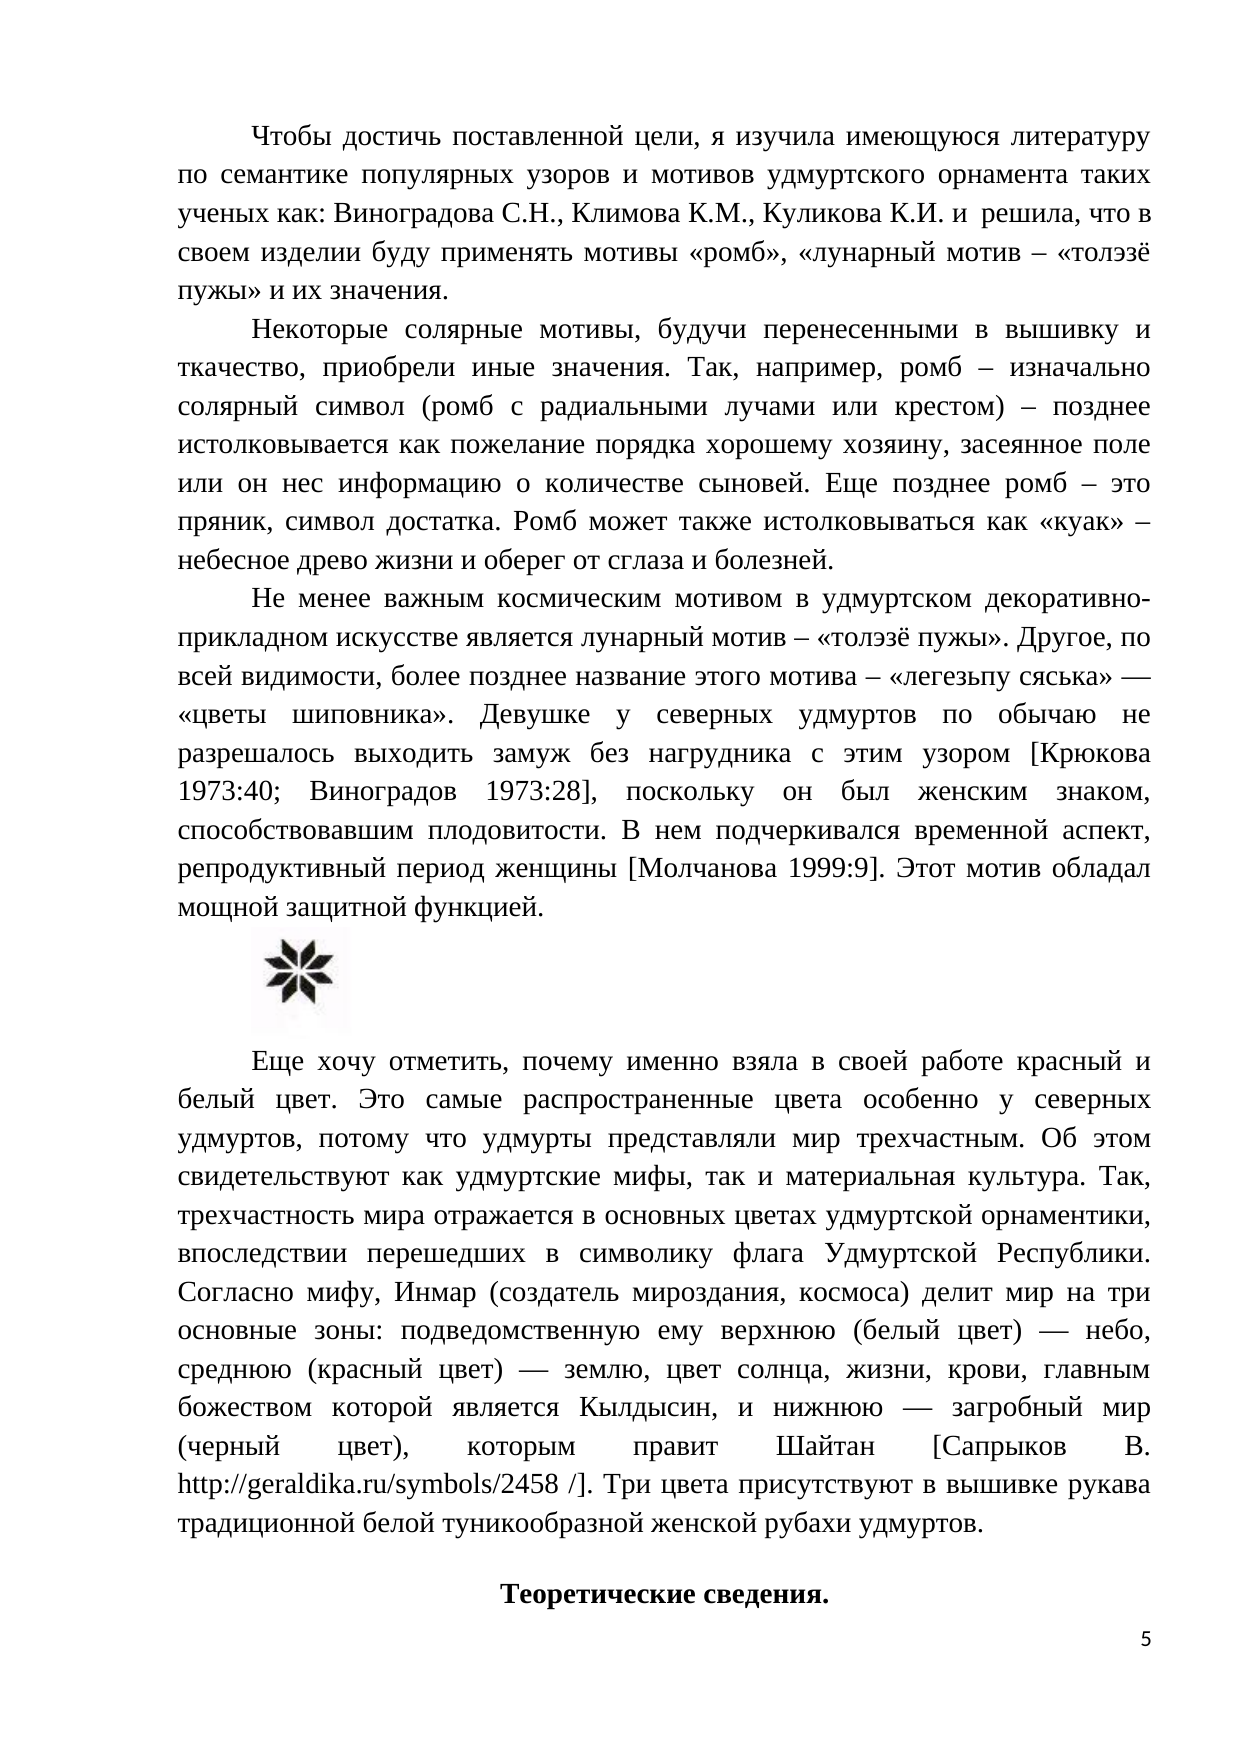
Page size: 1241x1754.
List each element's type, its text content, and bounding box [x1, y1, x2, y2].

picture [251, 927, 353, 1039]
text Не менее важным космическим мотивом в удмуртском декоративно-прикладном искусстве является лунарный мотив – «толэзё пужы». Другое, по всей видимости, более позднее название этого мотива – «легезьпу сяська» — «цветы шиповника». Девушке у северных удмуртов по обычаю не разрешалось выходить замуж без нагрудника с этим узором [Крюкова 1973:40; Виноградов 1973:28], поскольку он был женским знаком, способствовавшим плодовитости. В нем подчеркивался временной аспект, репродуктивный период женщины [Молчанова 1999:9]. Этот мотив обладал мощной защитной функцией. [177, 581, 1152, 922]
text Некоторые солярные мотивы, будучи перенесенными в вышивку и ткачество, приобрели иные значения. Так, например, ромб – изначально солярный символ (ромб с радиальными лучами или крестом) – позднее истолковывается как пожелание порядка хорошему хозяину, засеянное поле или он нес информацию о количестве сыновей. Еще позднее ромб – это пряник, символ достатка. Ромб может также истолковываться как «куак» – небесное древо жизни и оберег от сглаза и болезней. [177, 311, 1152, 576]
text Еще хочу отметить, почему именно взяла в своей работе красный и белый цвет. Это самые распространенные цвета особенно у северных удмуртов, потому что удмурты представляли мир трехчастным. Об этом свидетельствуют как удмуртские мифы, так и материальная культура. Так, трехчастность мира отражается в основных цветах удмуртской орнаментики, впоследствии перешедших в символику флага Удмуртской Республики. Согласно мифу, Инмар (создатель мироздания, космоса) делит мир на три основные зоны: подведомственную ему верхнюю (белый цвет) — небо, среднюю (красный цвет) — землю, цвет солнца, жизни, крови, главным божеством которой является Кылдысин, и нижнюю — загробный мир (черный цвет), которым правит Шайтан [Сапрыков В. http://geraldika.ru/symbols/2458 /]. Три цвета присутствуют в вышивке рукава традиционной белой туникообразной женской рубахи удмуртов. [177, 1043, 1152, 1539]
text Чтобы достичь поставленной цели, я изучила имеющуюся литературу по семантике популярных узоров и мотивов удмуртского орнамента таких ученых как: Виноградова С.Н., Климова К.М., Куликова К.И. и решила, что в своем изделии буду применять мотивы «ромб», «лунарный мотив – «толэзё пужы» и их значения. [177, 118, 1152, 306]
text Теоретические сведения. [177, 1576, 1152, 1609]
